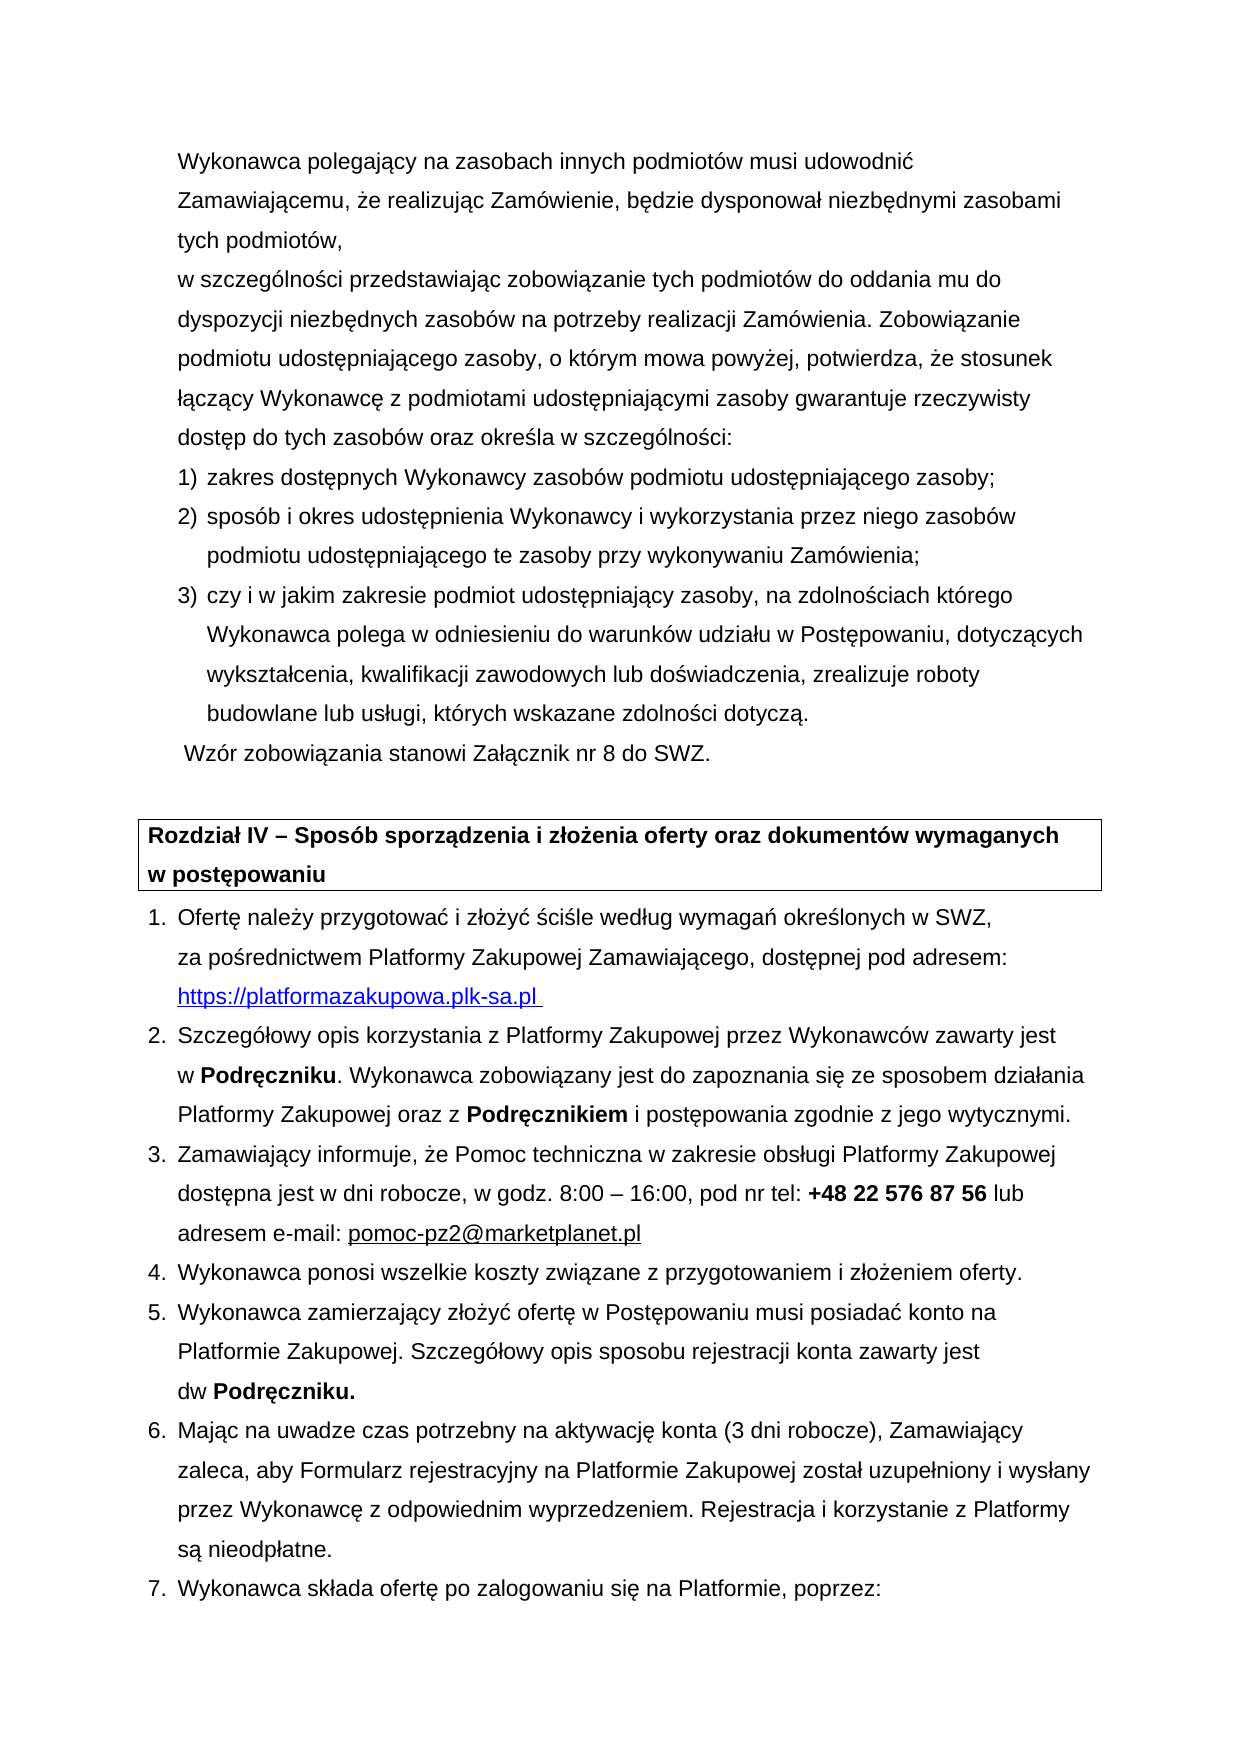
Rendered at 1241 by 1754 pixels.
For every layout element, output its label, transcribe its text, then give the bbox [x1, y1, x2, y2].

list Ofertę należy przygotować i złożyć ściśle według wymagań określonych w SWZ, za pośrednictwem Platformy Zakupowej Zamawiającego, dostępnej pod adresem: https://platformazakupowa.plk-sa.pl [148, 904, 1093, 1009]
list czy i w jakim zakresie podmiot udostępniający zasoby, na zdolnościach którego Wykonawca polega w odniesieniu do warunków udziału w Postępowaniu, dotyczących wykształcenia, kwalifikacji zawodowych lub doświadczenia, zrealizuje roboty budowlane lub usługi, których wskazane zdolności dotyczą. [177, 582, 1093, 727]
text Wykonawca polegający na zasobach innych podmiotów musi udowodnić Zamawiającemu, że realizując Zamówienie, będzie dysponował niezbędnymi zasobami tych podmiotów, w szczególności przedstawiając zobowiązanie tych podmiotów do oddania mu do dyspozycji niezbędnych zasobów na potrzeby realizacji Zamówienia. Zobowiązanie podmiotu udostępniającego zasoby, o którym mowa powyżej, potwierdza, że stosunek łączący Wykonawcę z podmiotami udostępniającymi zasoby gwarantuje rzeczywisty dostęp do tych zasobów oraz określa w szczególności: [177, 148, 1093, 450]
text Wzór zobowiązania stanowi Załącznik nr 8 do SWZ. [177, 740, 1093, 766]
list Wykonawca ponosi wszelkie koszty związane z przygotowaniem i złożeniem oferty. [148, 1259, 1093, 1286]
list zakres dostępnych Wykonawcy zasobów podmiotu udostępniającego zasoby; [177, 463, 1093, 490]
list Mając na uwadze czas potrzebny na aktywację konta (3 dni robocze), Zamawiający zaleca, aby Formularz rejestracyjny na Platformie Zakupowej został uzupełniony i wysłany przez Wykonawcę z odpowiednim wyprzedzeniem. Rejestracja i korzystanie z Platformy są nieodpłatne. [148, 1417, 1093, 1562]
list sposób i okres udostępnienia Wykonawcy i wykorzystania przez niego zasobów podmiotu udostępniającego te zasoby przy wykonywaniu Zamówienia; [177, 503, 1093, 569]
list Zamawiający informuje, że Pomoc techniczna w zakresie obsługi Platformy Zakupowej dostępna jest w dni robocze, w godz. 8:00 – 16:00, pod nr tel: +48 22 576 87 56 lub adresem e-mail: pomoc-pz2@marketplanet.pl [148, 1141, 1093, 1246]
list Szczegółowy opis korzystania z Platformy Zakupowej przez Wykonawców zawarty jest w Podręczniku. Wykonawca zobowiązany jest do zapoznania się ze sposobem działania Platformy Zakupowej oraz z Podręcznikiem i postępowania zgodnie z jego wytycznymi. [148, 1022, 1093, 1128]
list Wykonawca zamierzający złożyć ofertę w Postępowaniu musi posiadać konto na Platformie Zakupowej. Szczegółowy opis sposobu rejestracji konta zawarty jest dw Podręczniku. [148, 1299, 1093, 1404]
list Wykonawca składa ofertę po zalogowaniu się na Platformie, poprzez: [148, 1575, 1093, 1601]
subtitle Rozdział IV – Sposób sporządzenia i złożenia oferty oraz dokumentów wymaganych w postępowaniu [139, 820, 1101, 890]
